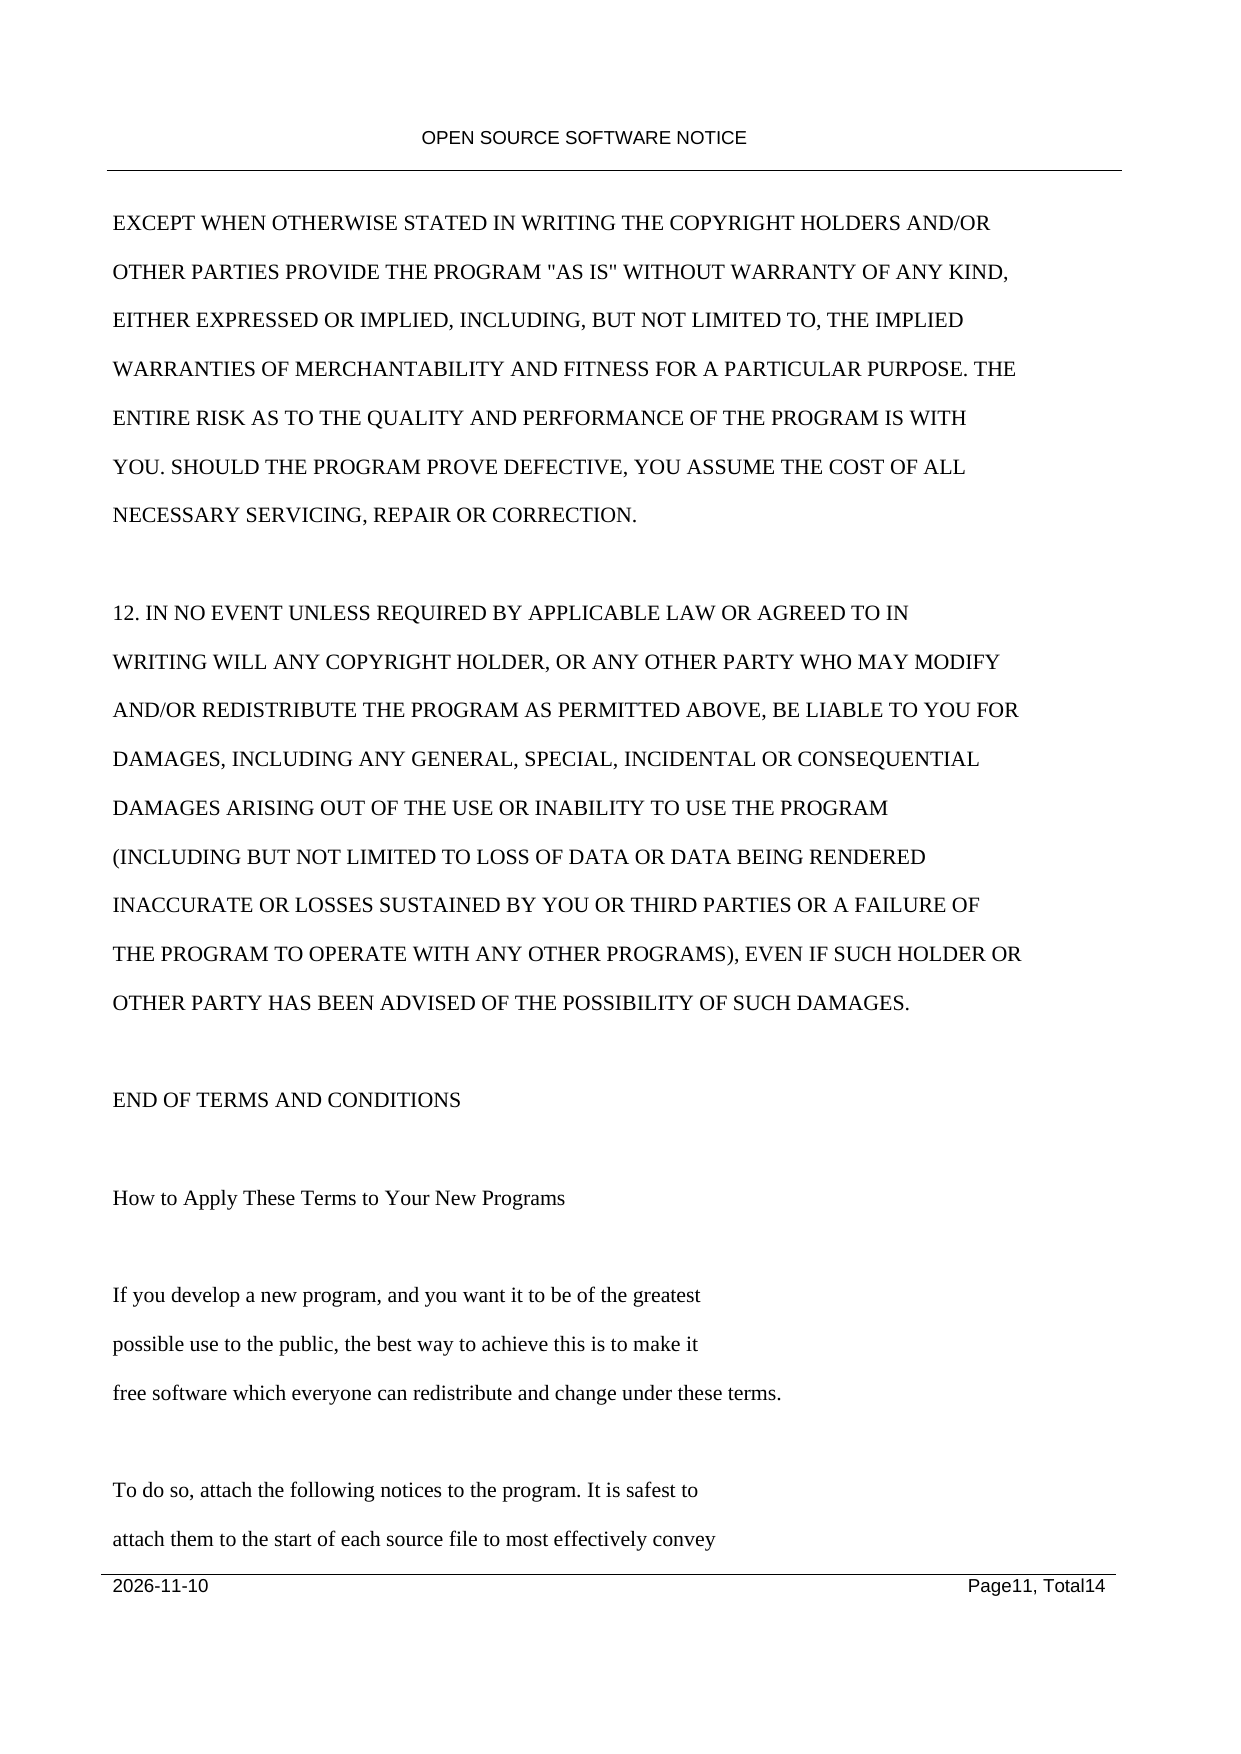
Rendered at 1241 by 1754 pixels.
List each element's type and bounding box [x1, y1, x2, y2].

text [112, 206, 1128, 1555]
